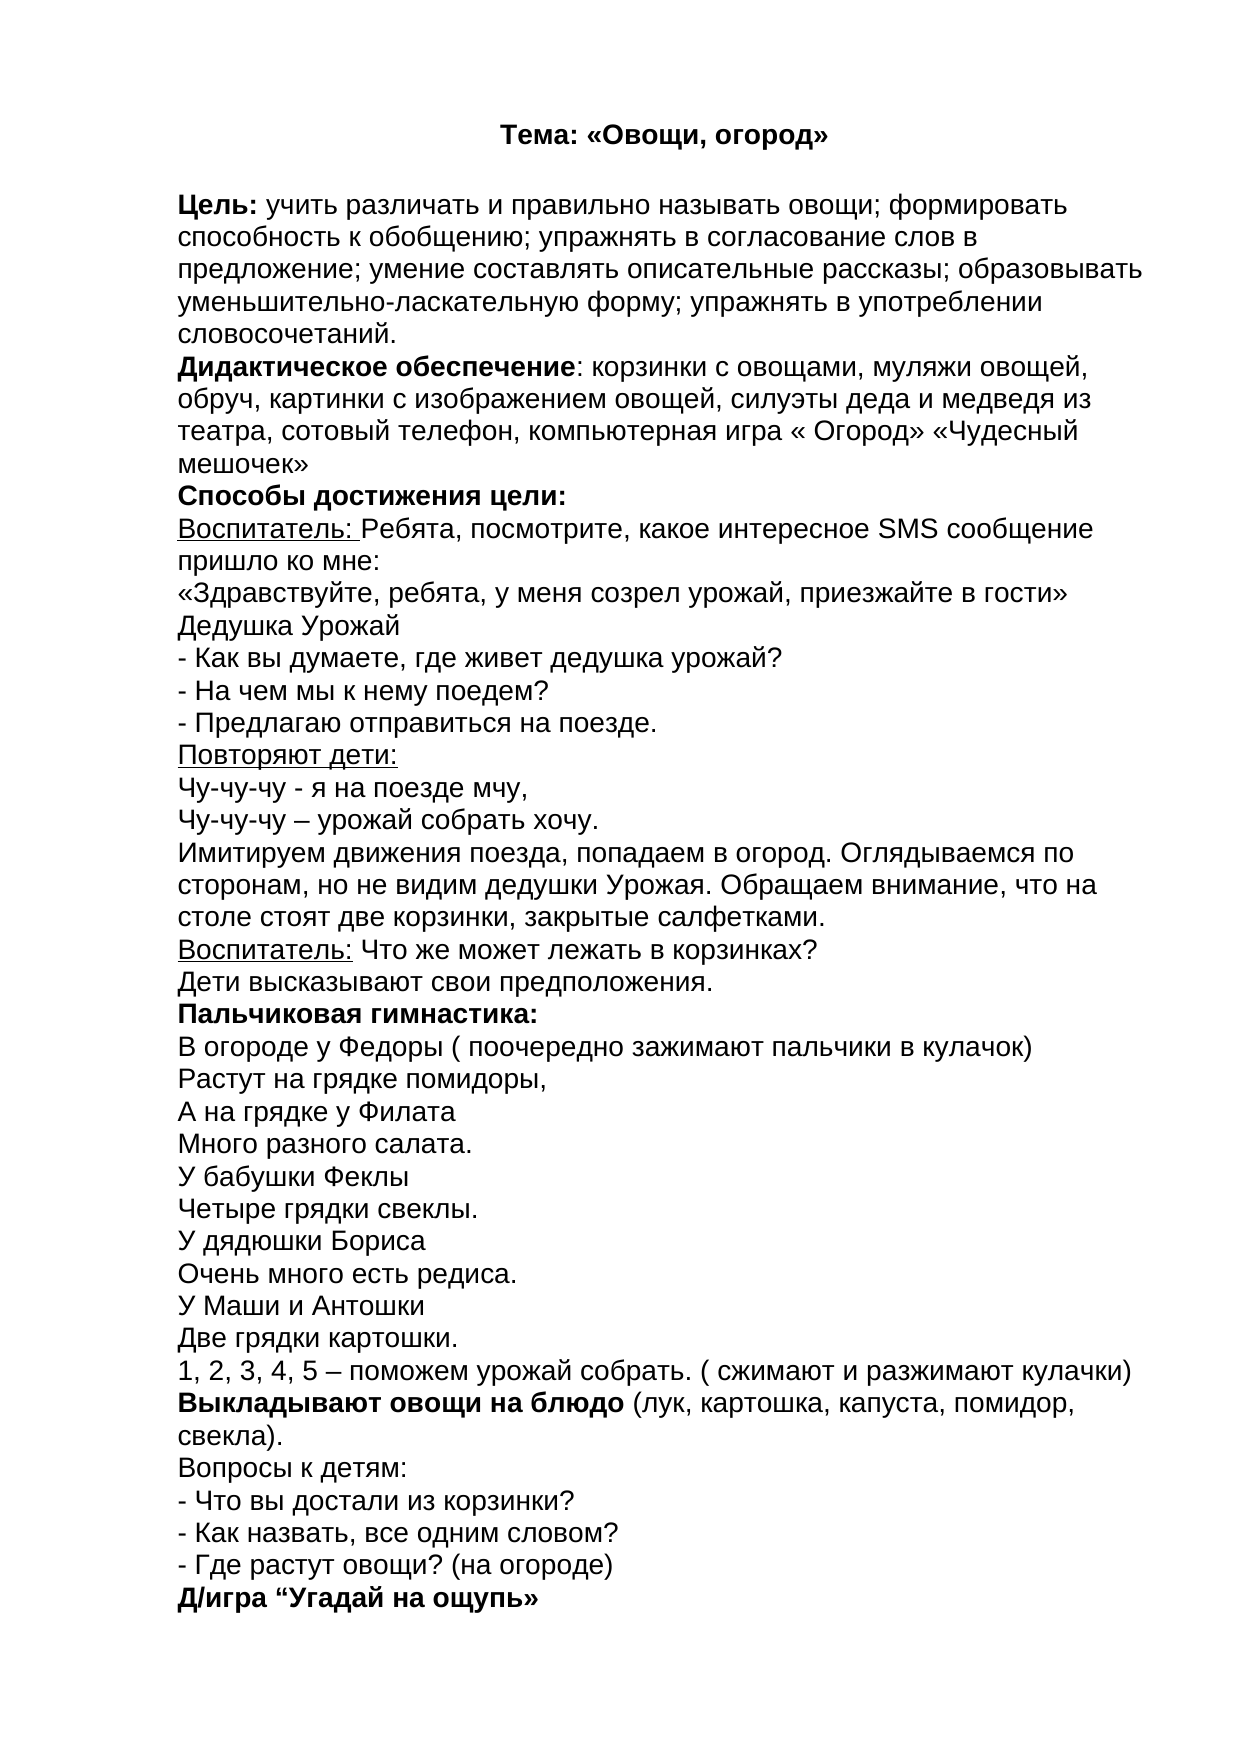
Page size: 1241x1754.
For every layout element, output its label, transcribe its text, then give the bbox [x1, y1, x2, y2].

text - На чем мы к нему поедем? [177, 673, 1152, 706]
text Выкладывают овощи на блюдо (лук, картошка, капуста, помидор, свекла). [177, 1386, 1152, 1451]
text Способы достижения цели: [177, 479, 1152, 512]
text 1, 2, 3, 4, 5 – поможем урожай собрать. ( сжимают и разжимают кулачки) [177, 1354, 1152, 1386]
text Дети высказывают свои предположения. [177, 965, 1152, 997]
text У Маши и Антошки [177, 1289, 1152, 1321]
text Растут на грядке помидоры, [177, 1062, 1152, 1095]
text Воспитатель: Что же может лежать в корзинках? [177, 933, 1152, 965]
text Воспитатель: Ребята, посмотрите, какое интересное SMS сообщение пришло ко мне: [177, 512, 1152, 576]
text Цель: учить различать и правильно называть овощи; формировать способность к обобщению; упражнять в согласование слов в предложение; умение составлять описательные рассказы; образовывать уменьшительно-ласкательную форму; упражнять в употреблении словосочетаний. [177, 188, 1152, 349]
text Пальчиковая гимнастика: [177, 997, 1152, 1030]
text Две грядки картошки. [177, 1321, 1152, 1354]
text Чу-чу-чу – урожай собрать хочу. [177, 803, 1152, 836]
text - Как вы думаете, где живет дедушка урожай? [177, 641, 1152, 673]
text - Где растут овощи? (на огороде) [177, 1548, 1152, 1581]
text - Что вы достали из корзинки? [177, 1483, 1152, 1516]
text Чу-чу-чу - я на поезде мчу, [177, 771, 1152, 803]
text У дядюшки Бориса [177, 1224, 1152, 1257]
text «Здравствуйте, ребята, у меня созрел урожай, приезжайте в гости» Дедушка Урожай [177, 576, 1152, 641]
text В огороде у Федоры ( поочередно зажимают пальчики в кулачок) [177, 1030, 1152, 1062]
text Дидактическое обеспечение: корзинки с овощами, муляжи овощей, обруч, картинки с изображением овощей, силуэты деда и медведя из театра, сотовый телефон, компьютерная игра « Огород» «Чудесный мешочек» [177, 349, 1152, 479]
text - Предлагаю отправиться на поезде. [177, 706, 1152, 738]
text Четыре грядки свеклы. [177, 1192, 1152, 1224]
text Тема: «Овощи, огород» [177, 118, 1152, 151]
text Очень много есть редиса. [177, 1257, 1152, 1289]
text Вопросы к детям: [177, 1451, 1152, 1483]
text - Как назвать, все одним словом? [177, 1516, 1152, 1548]
text Много разного салата. [177, 1127, 1152, 1159]
text А на грядке у Филата [177, 1095, 1152, 1127]
text Д/игра “Угадай на ощупь» [177, 1581, 1152, 1613]
text У бабушки Феклы [177, 1159, 1152, 1192]
text Имитируем движения поезда, попадаем в огород. Оглядываемся по сторонам, но не видим дедушки Урожая. Обращаем внимание, что на столе стоят две корзинки, закрытые салфетками. [177, 836, 1152, 933]
text Повторяют дети: [177, 738, 1152, 771]
